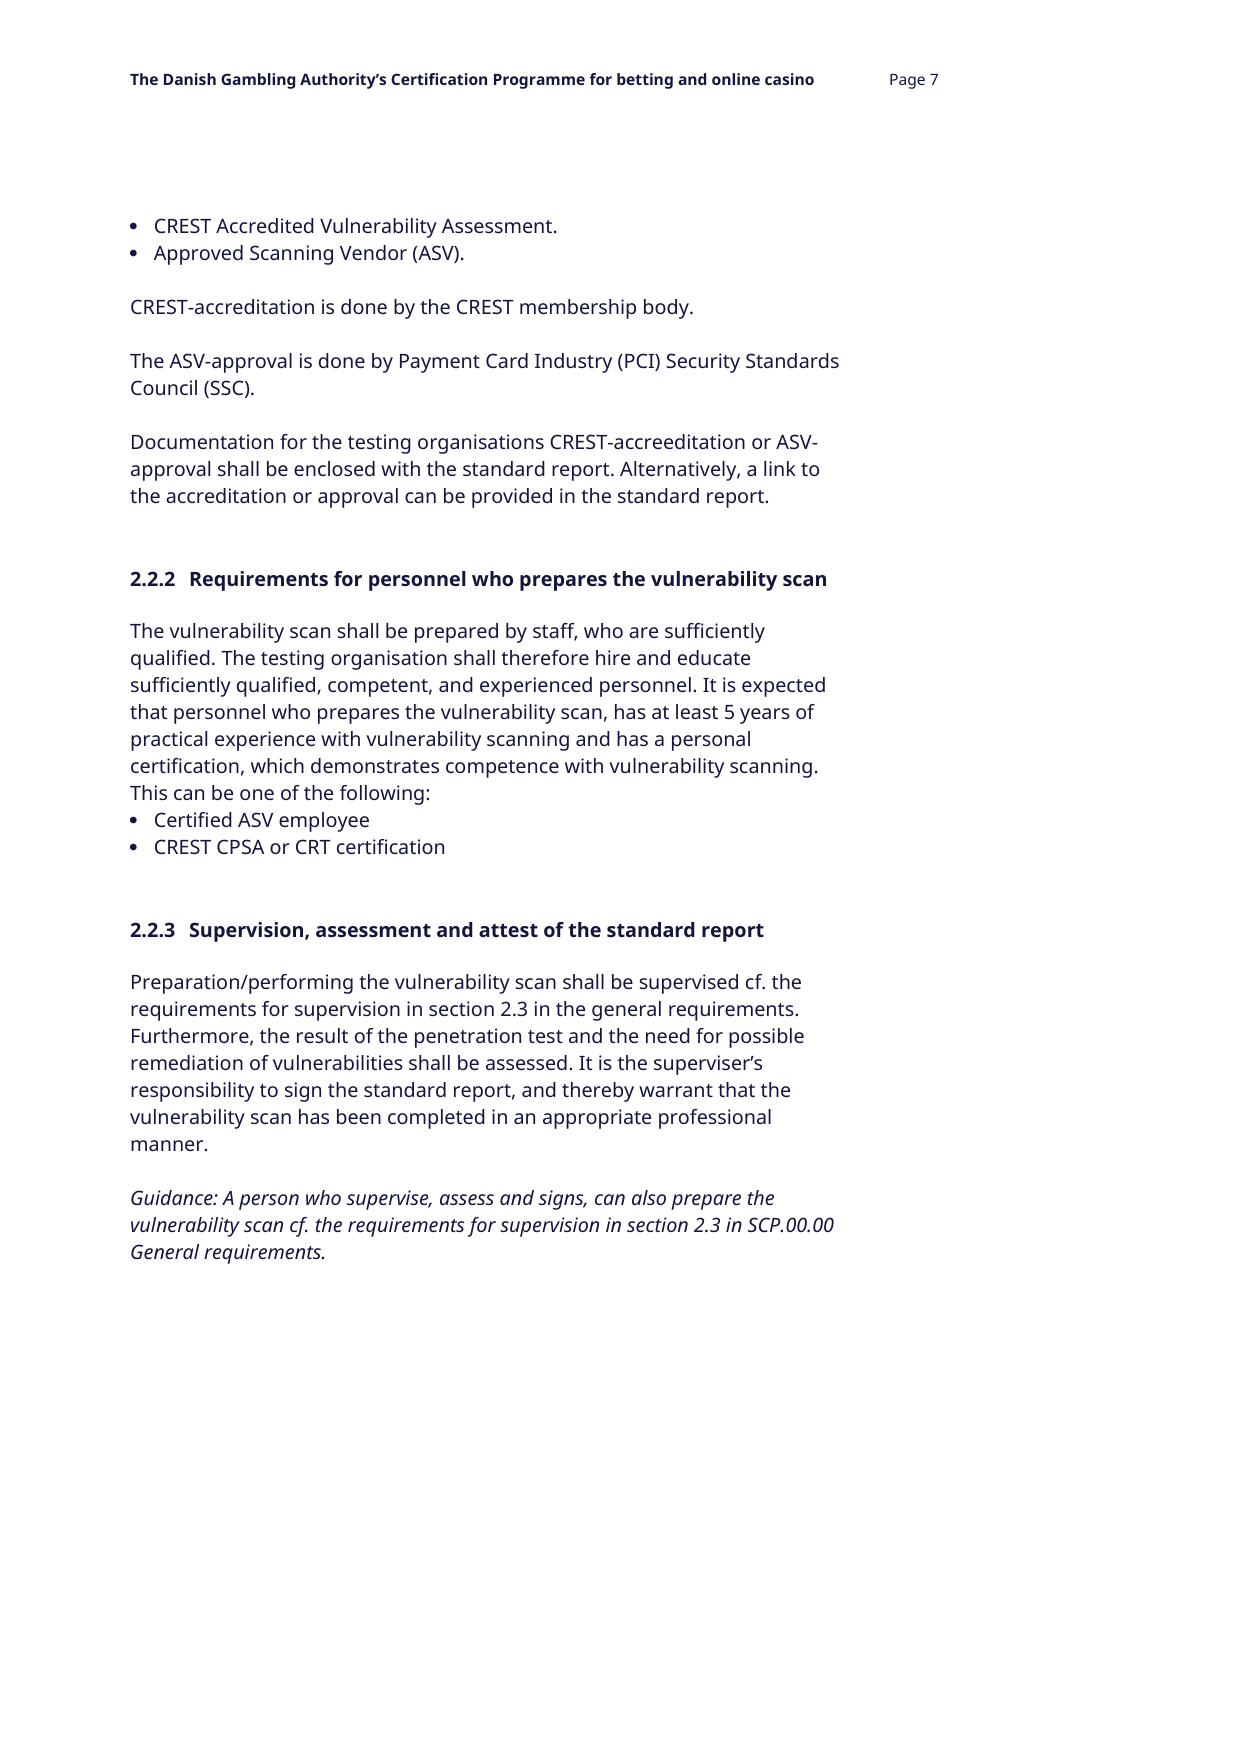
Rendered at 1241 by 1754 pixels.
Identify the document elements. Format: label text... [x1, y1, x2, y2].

list Certified ASV employee [130, 806, 842, 833]
text Documentation for the testing organisations CREST-accreeditation or ASV-approval shall be enclosed with the standard report. Alternatively, a link to the accreditation or approval can be provided in the standard report. [130, 428, 842, 509]
subtitle Requirements for personnel who prepares the vulnerability scan [130, 566, 842, 593]
text CREST-accreditation is done by the CREST membership body. [130, 293, 842, 321]
subtitle Supervision, assessment and attest of the standard report [130, 917, 842, 944]
text Preparation/performing the vulnerability scan shall be supervised cf. the requirements for supervision in section 2.3 in the general requirements. Furthermore, the result of the penetration test and the need for possible remediation of vulnerabilities shall be assessed. It is the superviser’s responsibility to sign the standard report, and thereby warrant that the vulnerability scan has been completed in an appropriate professional manner. [130, 969, 842, 1157]
text Guidance: A person who supervise, assess and signs, can also prepare the vulnerability scan cf. the requirements for supervision in section 2.3 in SCP.00.00 General requirements. [130, 1184, 842, 1265]
list CREST Accredited Vulnerability Assessment. [130, 213, 842, 239]
list Approved Scanning Vendor (ASV). [130, 239, 842, 267]
text The vulnerability scan shall be prepared by staff, who are sufficiently qualified. The testing organisation shall therefore hire and educate sufficiently qualified, competent, and experienced personnel. It is expected that personnel who prepares the vulnerability scan, has at least 5 years of practical experience with vulnerability scanning and has a personal certification, which demonstrates competence with vulnerability scanning. This can be one of the following: [130, 618, 842, 806]
text The ASV-approval is done by Payment Card Industry (PCI) Security Standards Council (SSC). [130, 347, 842, 401]
list CREST CPSA or CRT certification [130, 833, 842, 860]
